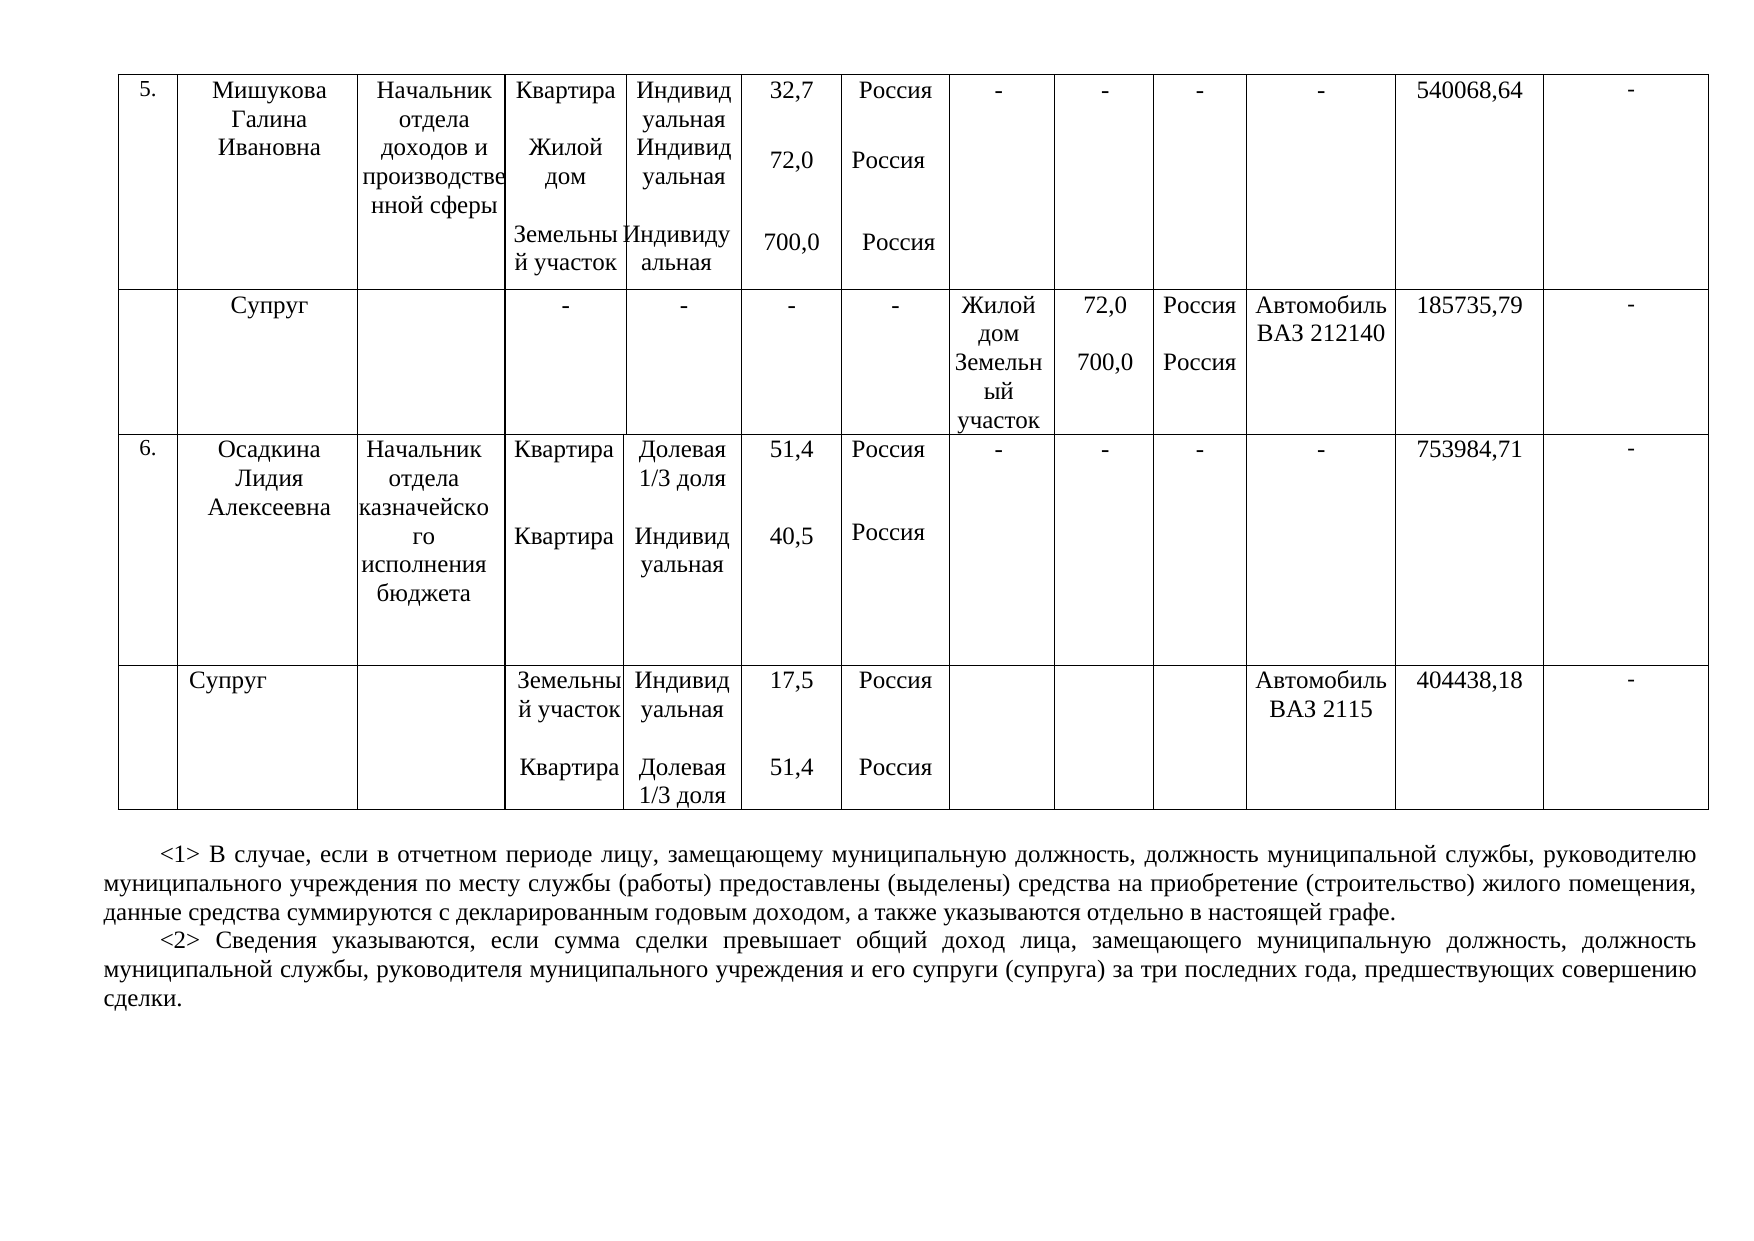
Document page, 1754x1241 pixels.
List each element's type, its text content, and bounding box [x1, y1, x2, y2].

table_cell 32,7 72,0 700,0 [742, 75, 841, 289]
table_cell Земельный участок Квартира [506, 666, 623, 809]
table_cell [119, 666, 177, 809]
table_cell 72,0 700,0 [1055, 290, 1153, 433]
table_cell - [1154, 75, 1246, 289]
table_cell Россия Россия [842, 435, 949, 664]
table_cell 17,5 51,4 [742, 666, 841, 809]
table_cell - [842, 290, 949, 433]
table_cell - [1055, 435, 1153, 664]
table_cell - [627, 290, 741, 433]
table_cell - [1544, 75, 1708, 289]
table_cell 753984,71 [1396, 435, 1543, 664]
table_cell 51,4 40,5 [742, 435, 841, 664]
table_cell - [950, 75, 1054, 289]
table_cell Начальник отдела казначейско го исполнения бюджета [358, 435, 504, 664]
table_cell - [1247, 435, 1395, 664]
table_cell [358, 290, 504, 433]
table_cell Осадкина Лидия Алексеевна [178, 435, 357, 664]
table_cell [1055, 666, 1153, 809]
table_cell 404438,18 [1396, 666, 1543, 809]
table_cell 5. [119, 75, 177, 289]
table_cell - [1544, 435, 1708, 664]
table_cell [358, 666, 504, 809]
table_cell 6. [119, 435, 177, 664]
table_cell - [742, 290, 841, 433]
table_cell Жилой дом Земельный участок [950, 290, 1054, 433]
table_cell Супруг [178, 290, 357, 433]
text <2> Сведения указываются, если сумма сделки превышает общий доход лица, замещающего муниципальную должность, должность муниципальной службы, руководителя муниципального учреждения и его супруги (супруга) за три последних года, предшествующих совершению сделки. [103, 925, 1698, 1012]
table_cell 540068,64 [1396, 75, 1543, 289]
table_cell Россия Россия [842, 666, 949, 809]
table_cell - [1544, 290, 1708, 433]
table_cell 185735,79 [1396, 290, 1543, 433]
table_cell - [1247, 75, 1395, 289]
table_cell - [1544, 666, 1708, 809]
table_cell [1154, 666, 1246, 809]
table_cell Начальник отдела доходов и производственной сферы [358, 75, 504, 289]
table_cell [950, 666, 1054, 809]
table_cell - [506, 290, 626, 433]
table_cell Квартира Квартира [506, 435, 623, 664]
table_cell Квартира Жилой дом Земельный участок [506, 75, 626, 289]
table_cell Индивидуальная Индивидуальная Индивидуальная [627, 75, 741, 289]
table_cell Автомобиль ВАЗ 2115 [1247, 666, 1395, 809]
table_cell Индивидуальная Долевая 1/3 доля [624, 666, 741, 809]
table_cell Долевая 1/3 доля Индивидуальная [624, 435, 741, 664]
table_cell [119, 290, 177, 433]
table_cell Автомобиль ВАЗ 212140 [1247, 290, 1395, 433]
table_cell Мишукова Галина Ивановна [178, 75, 357, 289]
table_cell - [1154, 435, 1246, 664]
table_cell Россия Россия Россия [842, 75, 949, 289]
table_cell Супруг [178, 666, 357, 809]
table_cell - [1055, 75, 1153, 289]
table_cell Россия Россия [1154, 290, 1246, 433]
text <1> В случае, если в отчетном периоде лицу, замещающему муниципальную должность, должность муниципальной службы, руководителю муниципального учреждения по месту службы (работы) предоставлены (выделены) средства на приобретение (строительство) жилого помещения, данные средства суммируются с декларированным годовым доходом, а также указываются отдельно в настоящей графе. [103, 839, 1698, 925]
table_cell - [950, 435, 1054, 664]
